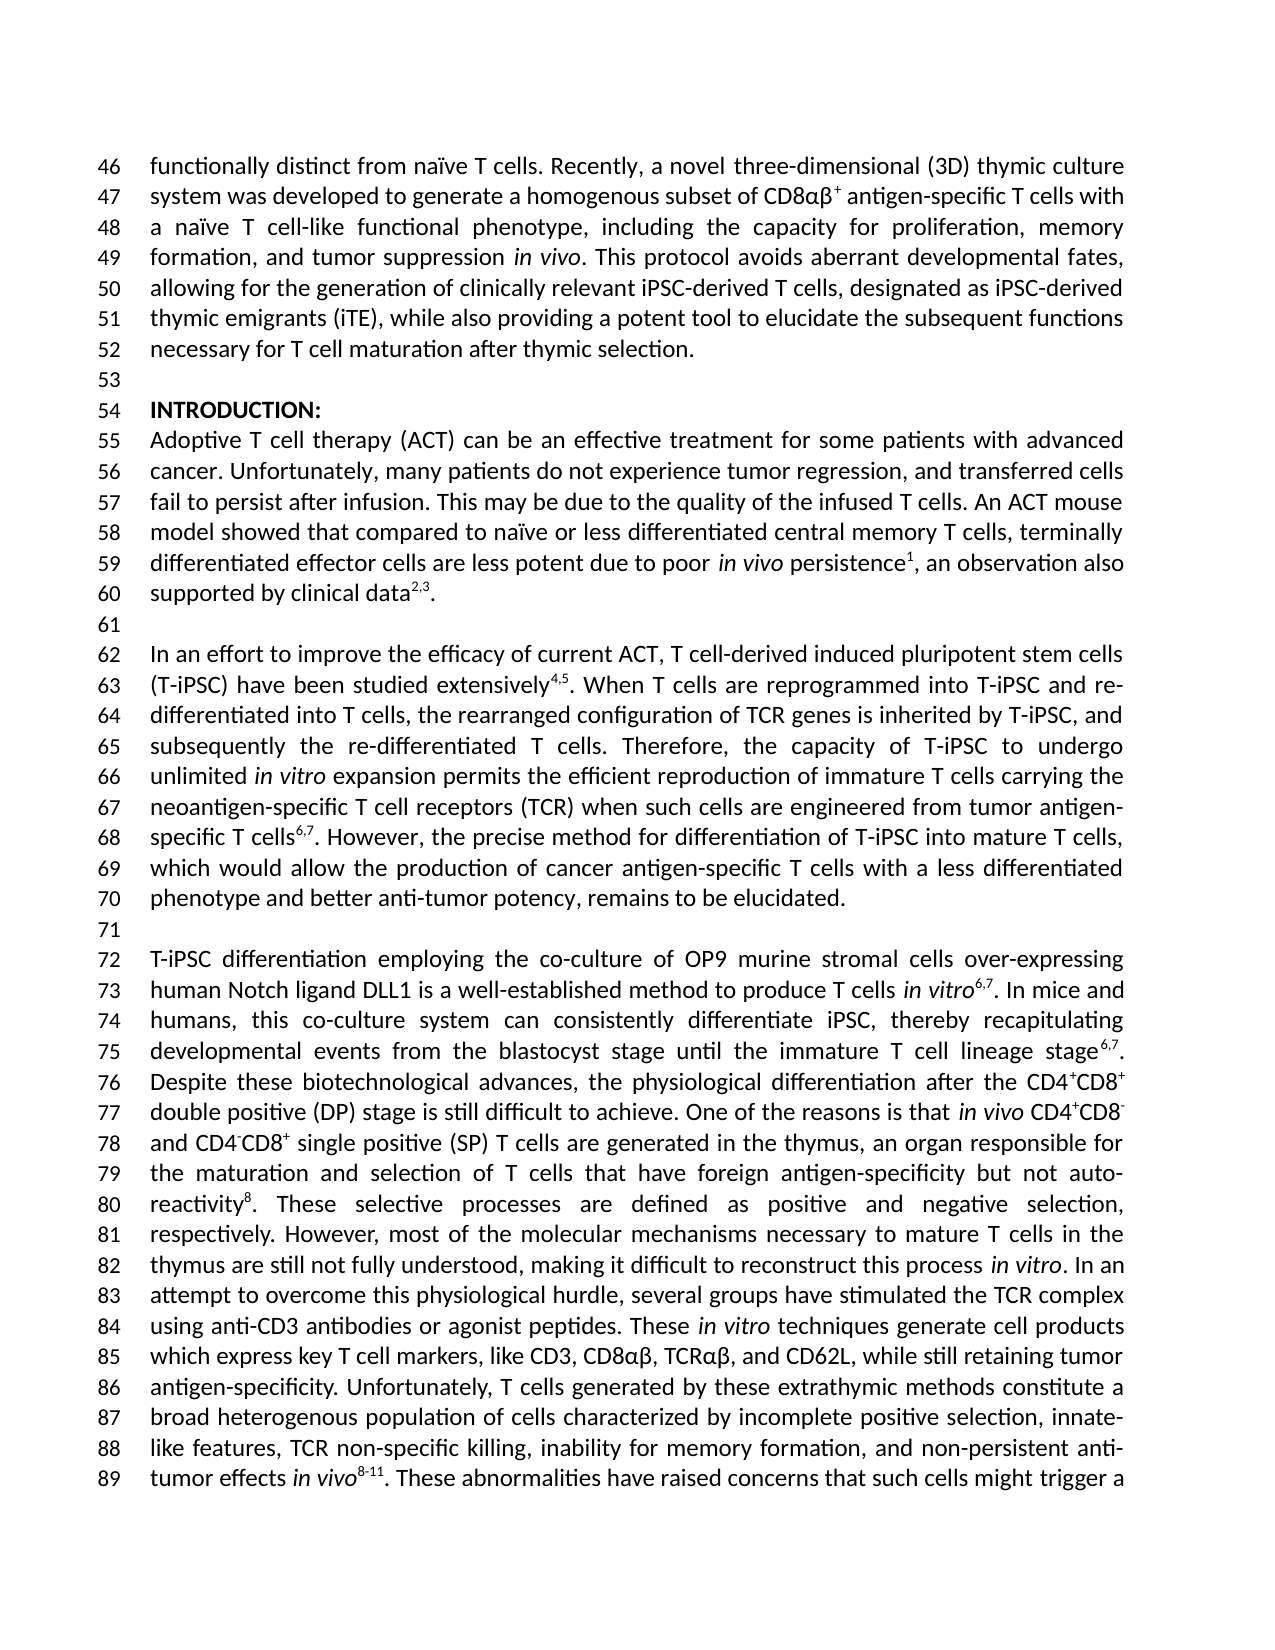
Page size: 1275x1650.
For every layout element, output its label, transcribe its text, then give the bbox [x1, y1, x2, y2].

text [150, 150, 1125, 364]
text INTRODUCTION: [150, 394, 1125, 425]
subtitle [150, 943, 1125, 1493]
text In an effort to improve the efficacy of current ACT, T cell-derived induced pluripotent stem cells (T-iPSC) have been studied extensively4,5. When T cells are reprogrammed into T-iPSC and re-differentiated into T cells, the rearranged configuration of TCR genes is inherited by T-iPSC, and subsequently the re-differentiated T cells. Therefore, the capacity of T-iPSC to undergo unlimited in vitro expansion permits the efficient reproduction of immature T cells carrying the neoantigen-specific T cell receptors (TCR) when such cells are engineered from tumor antigen-specific T cells6,7. However, the precise method for differentiation of T-iPSC into mature T cells, which would allow the production of cancer antigen-specific T cells with a less differentiated phenotype and better anti-tumor potency, remains to be elucidated. [150, 638, 1125, 913]
text Adoptive T cell therapy (ACT) can be an effective treatment for some patients with advanced cancer. Unfortunately, many patients do not experience tumor regression, and transferred cells fail to persist after infusion. This may be due to the quality of the infused T cells. An ACT mouse model showed that compared to naïve or less differentiated central memory T cells, terminally differentiated effector cells are less potent due to poor in vivo persistence1, an observation also supported by clinical data2,3. [150, 425, 1125, 608]
